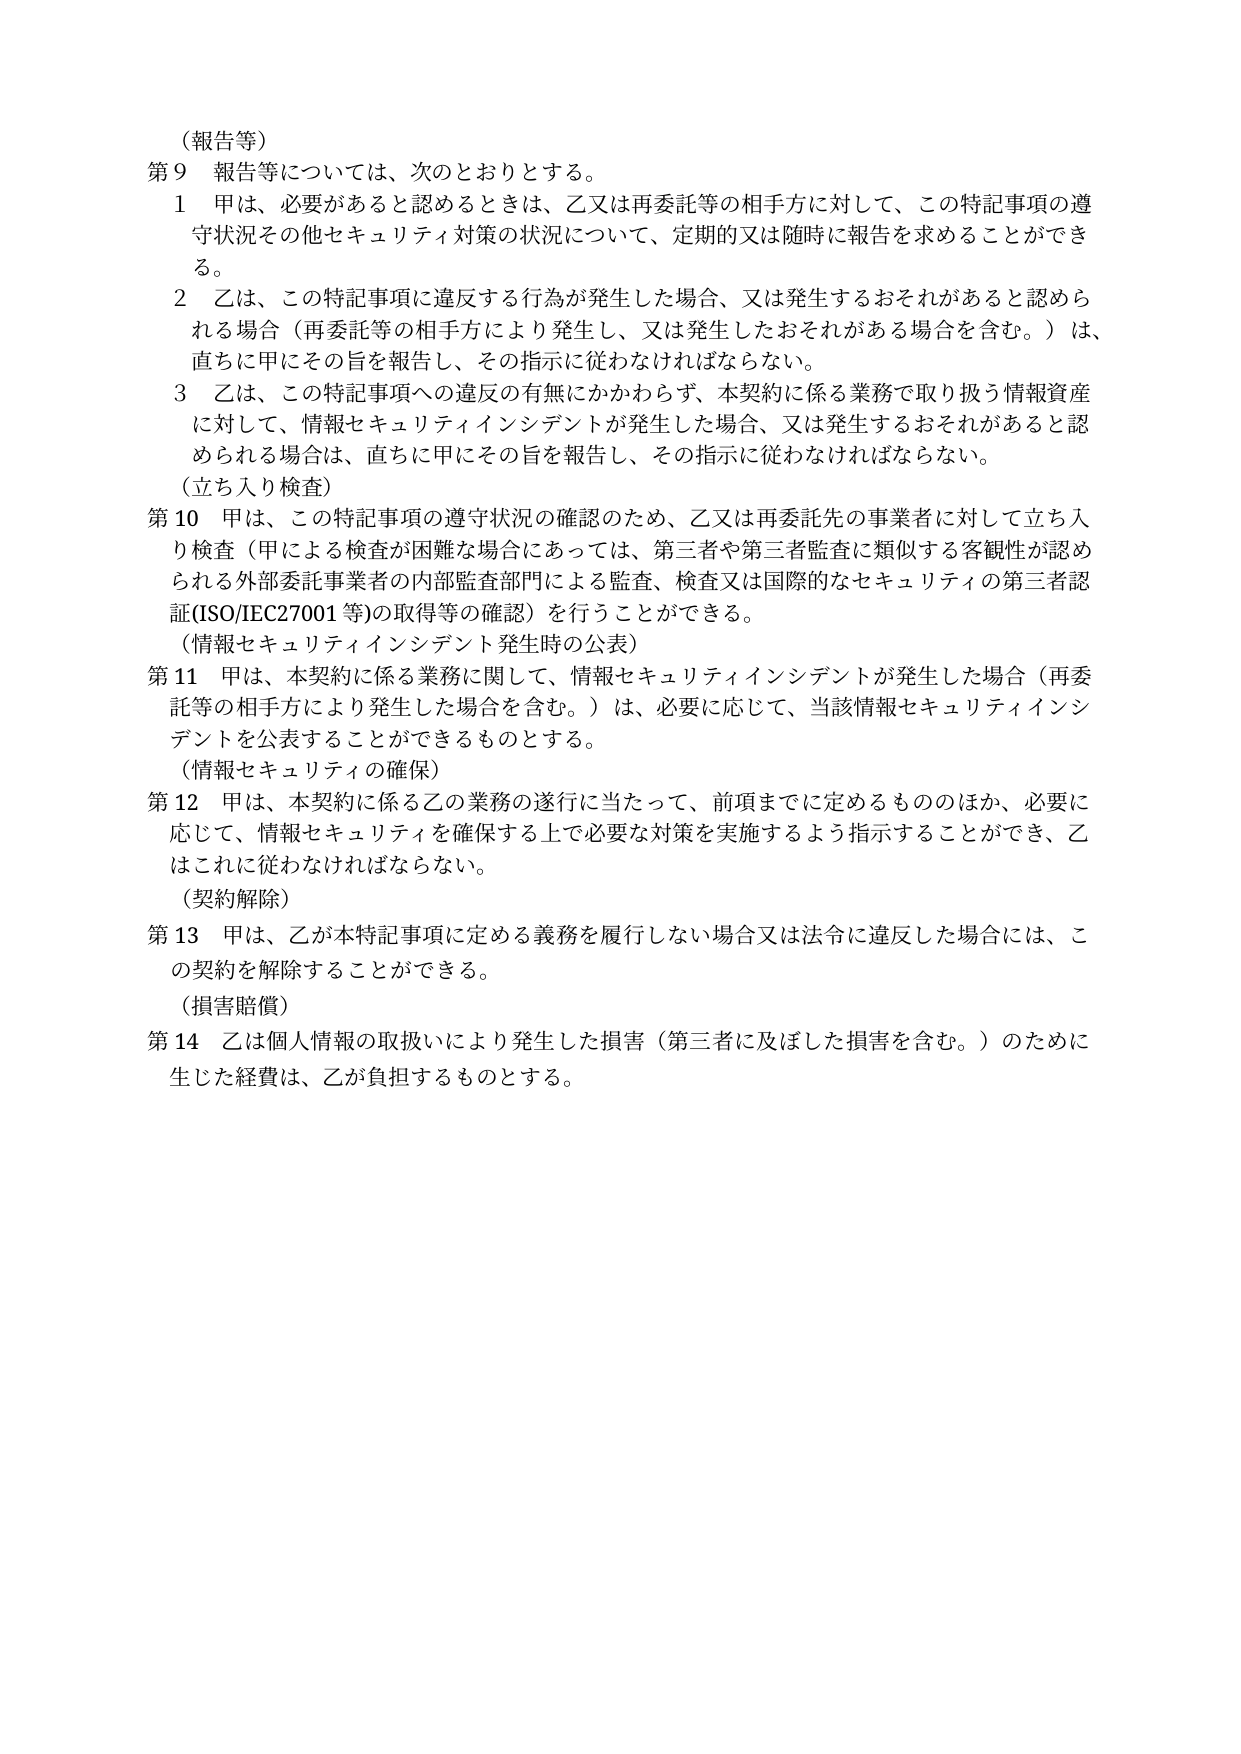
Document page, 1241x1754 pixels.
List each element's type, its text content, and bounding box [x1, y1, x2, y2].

text 第10 甲は、この特記事項の遵守状況の確認のため、乙又は再委託先の事業者に対して立ち入り検査（甲による検査が困難な場合にあっては、第三者や第三者監査に類似する客観性が認められる外部委託事業者の内部監査部門による監査、検査又は国際的なセキュリティの第三者認証(ISO/IEC27001等)の取得等の確認）を行うことができる。 [148, 502, 1092, 628]
text １ 甲は、必要があると認めるときは、乙又は再委託等の相手方に対して、この特記事項の遵守状況その他セキュリティ対策の状況について、定期的又は随時に報告を求めることができる。 [169, 187, 1092, 281]
text （報告等） [148, 124, 1092, 156]
text （情報セキュリティの確保） [148, 753, 1092, 785]
text （立ち入り検査） [148, 470, 1092, 502]
text ３ 乙は、この特記事項への違反の有無にかかわらず、本契約に係る業務で取り扱う情報資産に対して、情報セキュリティインシデントが発生した場合、又は発生するおそれがあると認められる場合は、直ちに甲にその旨を報告し、その指示に従わなければならない。 [169, 376, 1092, 470]
text 第14 乙は個人情報の取扱いにより発生した損害（第三者に及ぼした損害を含む。）のために生じた経費は、乙が負担するものとする。 [148, 1021, 1092, 1092]
text （損害賠償） [148, 986, 1092, 1021]
text （契約解除） [148, 879, 1092, 915]
text 第11 甲は、本契約に係る業務に関して、情報セキュリティインシデントが発生した場合（再委託等の相手方により発生した場合を含む。）は、必要に応じて、当該情報セキュリティインシデントを公表することができるものとする。 [148, 659, 1092, 753]
text 第９ 報告等については、次のとおりとする。 [148, 156, 1092, 187]
text 第13 甲は、乙が本特記事項に定める義務を履行しない場合又は法令に違反した場合には、この契約を解除することができる。 [148, 915, 1092, 986]
text 第12 甲は、本契約に係る乙の業務の遂行に当たって、前項までに定めるもののほか、必要に応じて、情報セキュリティを確保する上で必要な対策を実施するよう指示することができ、乙はこれに従わなければならない。 [148, 785, 1092, 879]
text ２ 乙は、この特記事項に違反する行為が発生した場合、又は発生するおそれがあると認められる場合（再委託等の相手方により発生し、又は発生したおそれがある場合を含む。）は、直ちに甲にその旨を報告し、その指示に従わなければならない。 [169, 281, 1092, 376]
text （情報セキュリティインシデント発生時の公表） [148, 628, 1092, 659]
